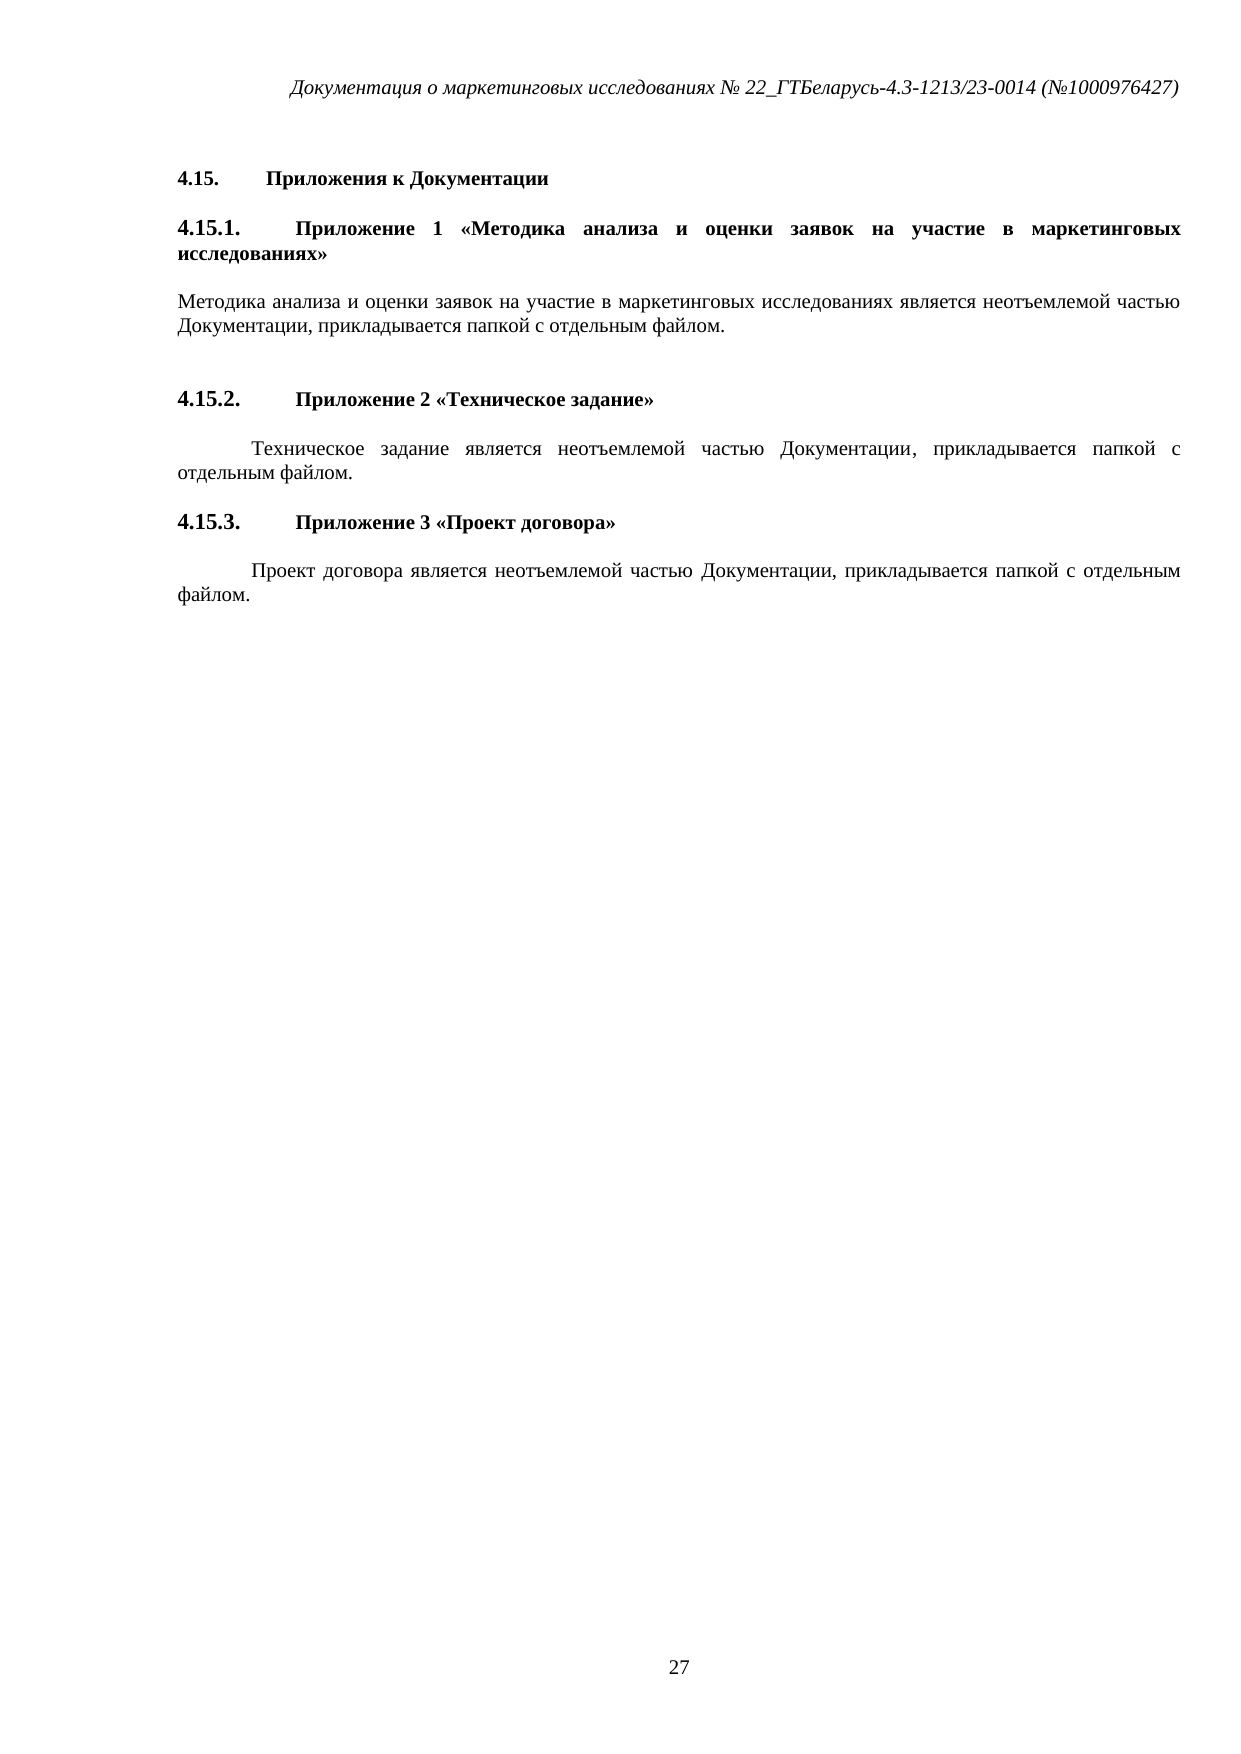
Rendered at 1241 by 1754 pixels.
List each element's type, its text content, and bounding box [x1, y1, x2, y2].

text Техническое задание является неотъемлемой частью Документации, прикладывается папкой с отдельным файлом. [177, 436, 1181, 484]
list Приложения к Документации [177, 166, 1181, 190]
list Приложение 2 «Техническое задание» [177, 385, 1181, 411]
list Приложение 3 «Проект договора» [177, 508, 1181, 534]
text Методика анализа и оценки заявок на участие в маркетинговых исследованиях является неотъемлемой частью Документации, прикладывается папкой с отдельным файлом. [177, 289, 1181, 337]
list Приложение 1 «Методика анализа и оценки заявок на участие в маркетинговых исследованиях» [177, 214, 1181, 265]
text Проект договора является неотъемлемой частью Документации, прикладывается папкой с отдельным файлом. [177, 558, 1181, 606]
